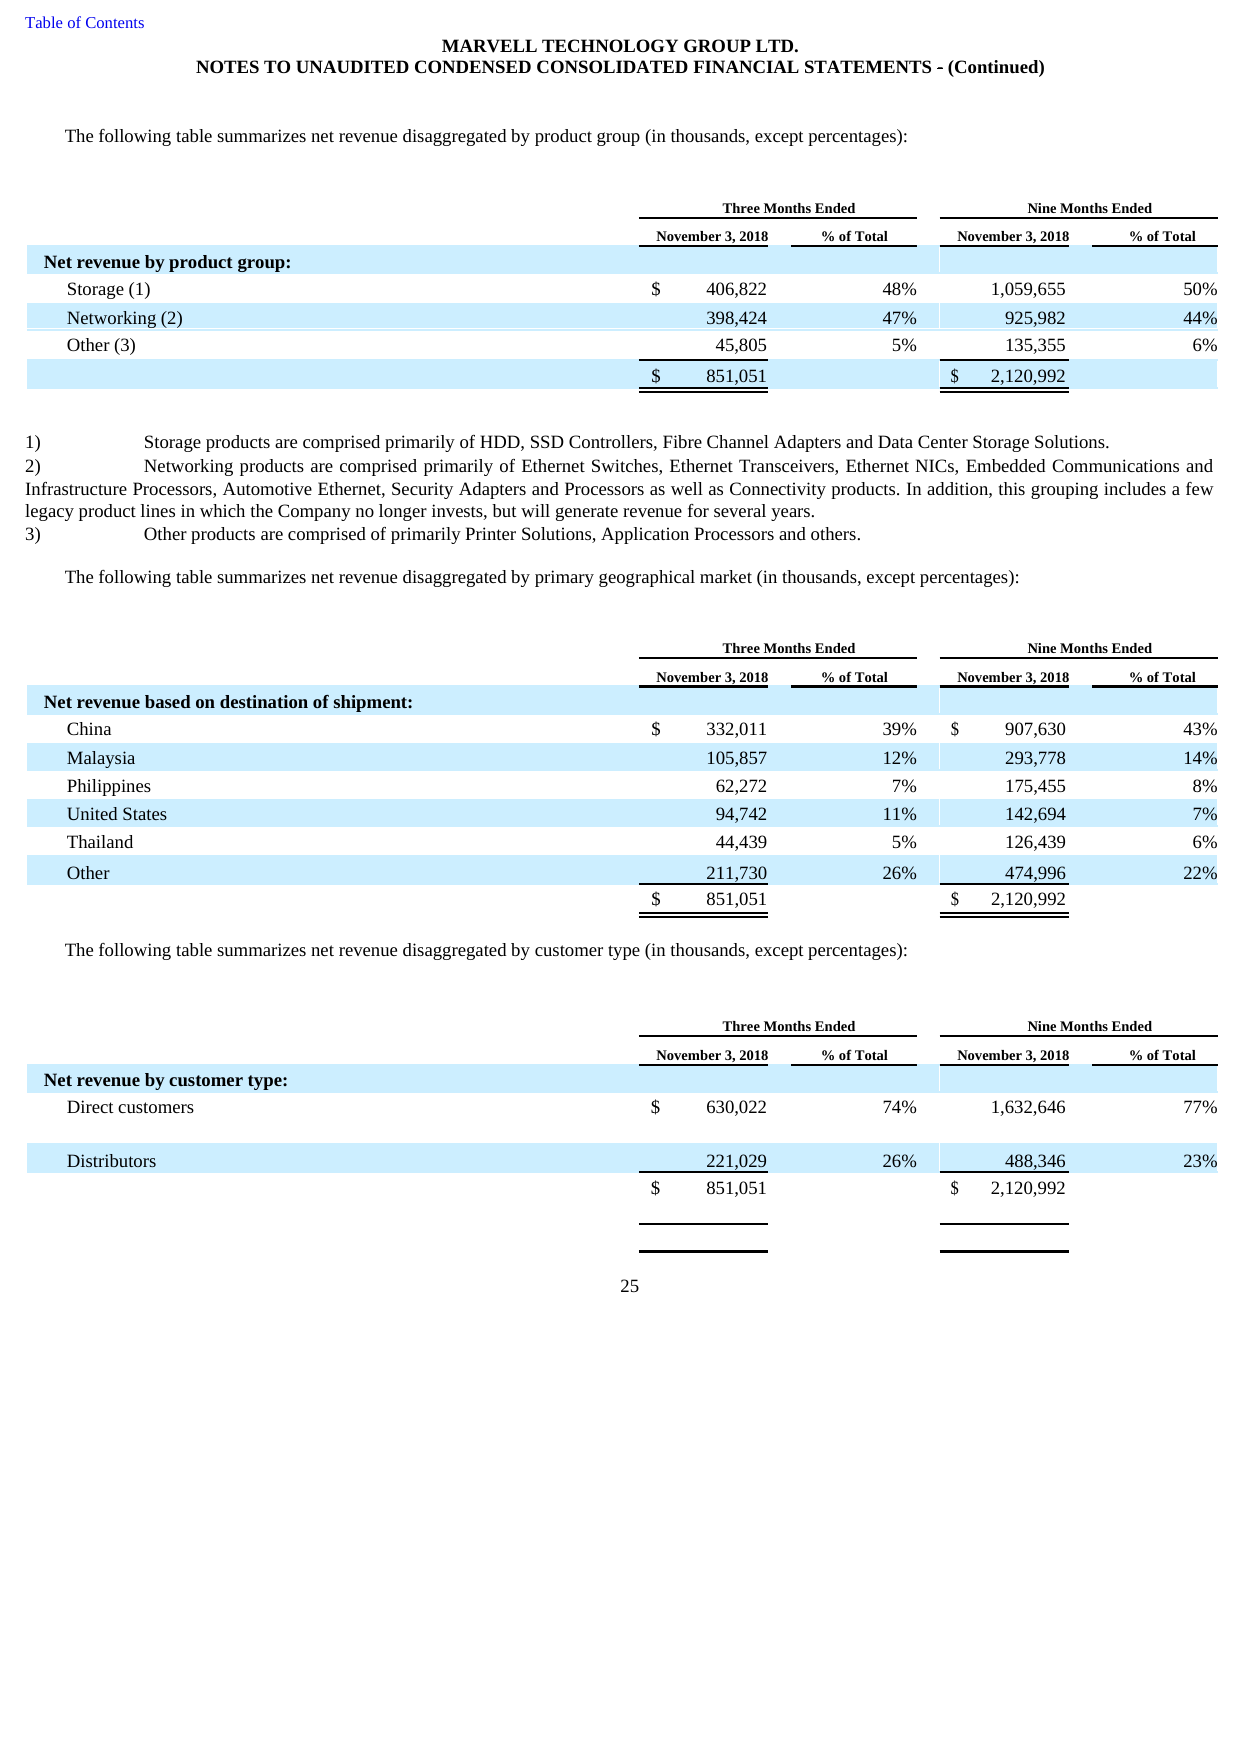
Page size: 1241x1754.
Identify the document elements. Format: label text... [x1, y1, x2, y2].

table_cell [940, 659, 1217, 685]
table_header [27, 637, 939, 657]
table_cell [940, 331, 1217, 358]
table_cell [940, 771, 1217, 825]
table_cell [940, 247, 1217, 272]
text MARVELL TECHNOLOGY GROUP LTD. [25, 34, 1215, 56]
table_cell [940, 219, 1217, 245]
text NOTES TO UNAUDITED CONDENSED CONSOLIDATED FINANCIAL STATEMENTS ‑ (Continued) [25, 56, 1215, 78]
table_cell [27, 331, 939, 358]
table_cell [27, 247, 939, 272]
list Storage products are comprised primarily of HDD, SSD Controllers, Fibre Channel Adapters and Data Center Storage Solutions. [25, 431, 1215, 452]
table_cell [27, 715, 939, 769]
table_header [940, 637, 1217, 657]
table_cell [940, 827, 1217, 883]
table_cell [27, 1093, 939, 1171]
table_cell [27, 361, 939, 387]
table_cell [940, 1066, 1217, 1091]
text The following table summarizes net revenue disaggregated by customer type (in thousands, except percentages): [64, 939, 1215, 961]
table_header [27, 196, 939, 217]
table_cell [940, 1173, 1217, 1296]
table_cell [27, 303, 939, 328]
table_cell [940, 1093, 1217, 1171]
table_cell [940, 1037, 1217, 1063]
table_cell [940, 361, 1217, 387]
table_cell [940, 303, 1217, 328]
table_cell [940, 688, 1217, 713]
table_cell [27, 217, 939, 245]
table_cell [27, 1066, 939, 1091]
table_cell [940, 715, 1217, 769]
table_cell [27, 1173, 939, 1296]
text Table of Contents [25, 13, 1215, 32]
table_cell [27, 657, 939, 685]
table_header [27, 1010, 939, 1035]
text The following table summarizes net revenue disaggregated by primary geographical market (in thousands, except percentages): [64, 566, 1215, 587]
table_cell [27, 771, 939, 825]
list Other products are comprised of primarily Printer Solutions, Application Processors and others. [25, 522, 1215, 544]
list Networking products are comprised primarily of Ethernet Switches, Ethernet Transceivers, Ethernet NICs, Embedded Communications and Infrastructure Processors, Automotive Ethernet, Security Adapters and Processors as well as Connectivity products. In addition, this grouping includes a few legacy product lines in which the Company no longer invests, but will generate revenue for several years. [25, 455, 1215, 521]
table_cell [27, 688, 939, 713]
text The following table summarizes net revenue disaggregated by product group (in thousands, except percentages): [64, 125, 1215, 147]
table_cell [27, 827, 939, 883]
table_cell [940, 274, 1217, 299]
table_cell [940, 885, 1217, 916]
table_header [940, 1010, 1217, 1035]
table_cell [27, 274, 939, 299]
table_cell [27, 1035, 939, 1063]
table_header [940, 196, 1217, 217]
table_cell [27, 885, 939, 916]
